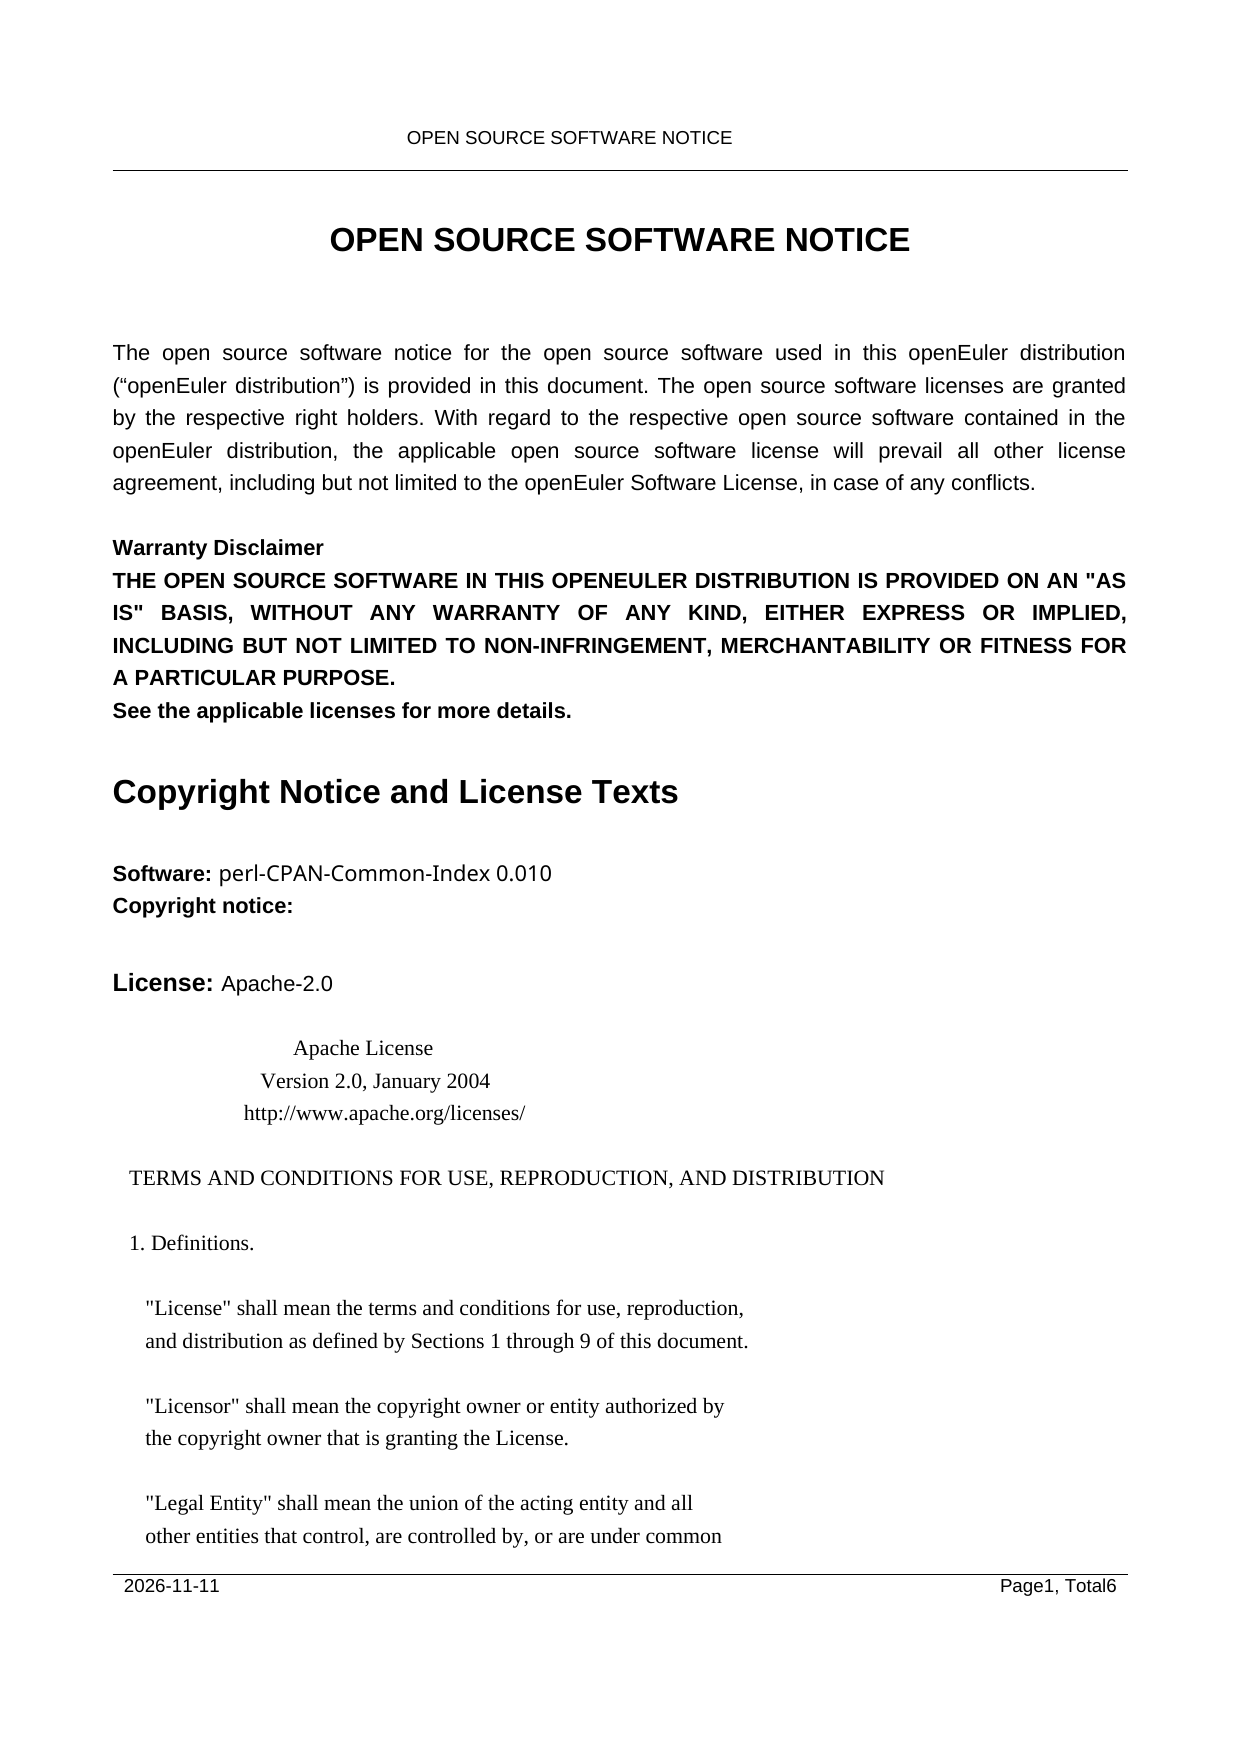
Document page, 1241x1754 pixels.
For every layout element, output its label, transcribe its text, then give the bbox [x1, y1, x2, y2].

text The open source software notice for the open source software used in this openEuler distribution (“openEuler distribution”) is provided in this document. The open source software licenses are granted by the respective right holders. With regard to the respective open source software contained in the openEuler distribution, the applicable open source software license will prevail all other license agreement, including but not limited to the openEuler Software License, in case of any conflicts. [112, 336, 1128, 499]
text Copyright Notice and License Texts [112, 759, 1128, 824]
text OPEN SOURCE SOFTWARE NOTICE [112, 206, 1128, 271]
text Copyright notice: [112, 889, 1128, 921]
text License: Apache-2.0 [112, 966, 1128, 999]
text Warranty Disclaimer [112, 531, 1128, 564]
text THE OPEN SOURCE SOFTWARE IN THIS OPENEULER DISTRIBUTION IS PROVIDED ON AN "AS IS" BASIS, WITHOUT ANY WARRANTY OF ANY KIND, EITHER EXPRESS OR IMPLIED, INCLUDING BUT NOT LIMITED TO NON-INFRINGEMENT, MERCHANTABILITY OR FITNESS FOR A PARTICULAR PURPOSE. See the applicable licenses for more details. [112, 564, 1128, 726]
title Software: perl-CPAN-Common-Index 0.010 [112, 856, 1128, 889]
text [112, 999, 1128, 1551]
